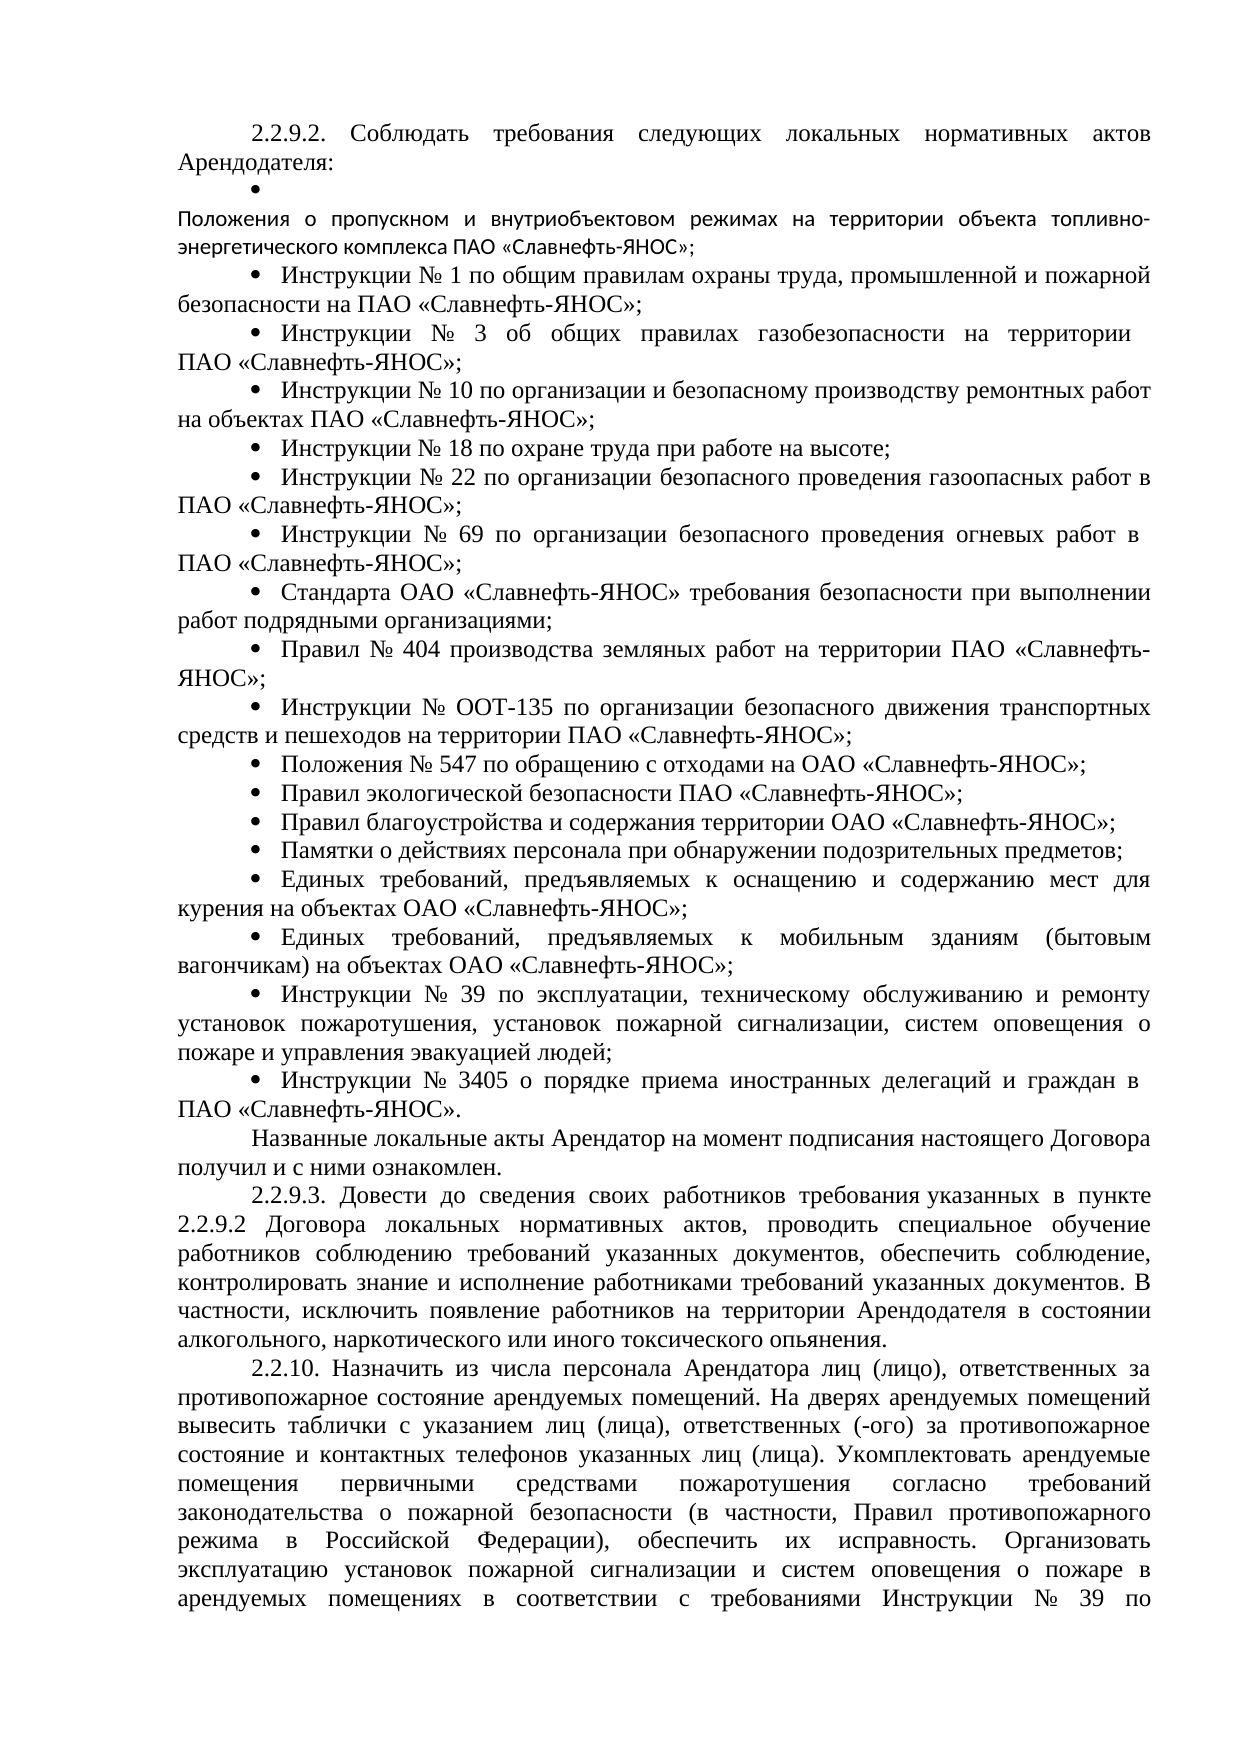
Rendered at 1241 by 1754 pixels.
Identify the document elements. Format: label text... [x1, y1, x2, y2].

text Названные локальные акты Арендатор на момент подписания настоящего Договора получил и с ними ознакомлен. [177, 1123, 1152, 1180]
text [177, 1353, 1152, 1612]
text 2.2.9.3. Довести до сведения своих работников требования указанных в пункте 2.2.9.2 Договора локальных нормативных актов, проводить специальное обучение работников соблюдению требований указанных документов, обеспечить соблюдение, контролировать знание и исполнение работниками требований указанных документов. В частности, исключить появление работников на территории Арендодателя в состоянии алкогольного, наркотического или иного токсического опьянения. [177, 1180, 1152, 1353]
text 2.2.9.2. Соблюдать требования следующих локальных нормативных актов Арендодателя: [177, 118, 1152, 176]
